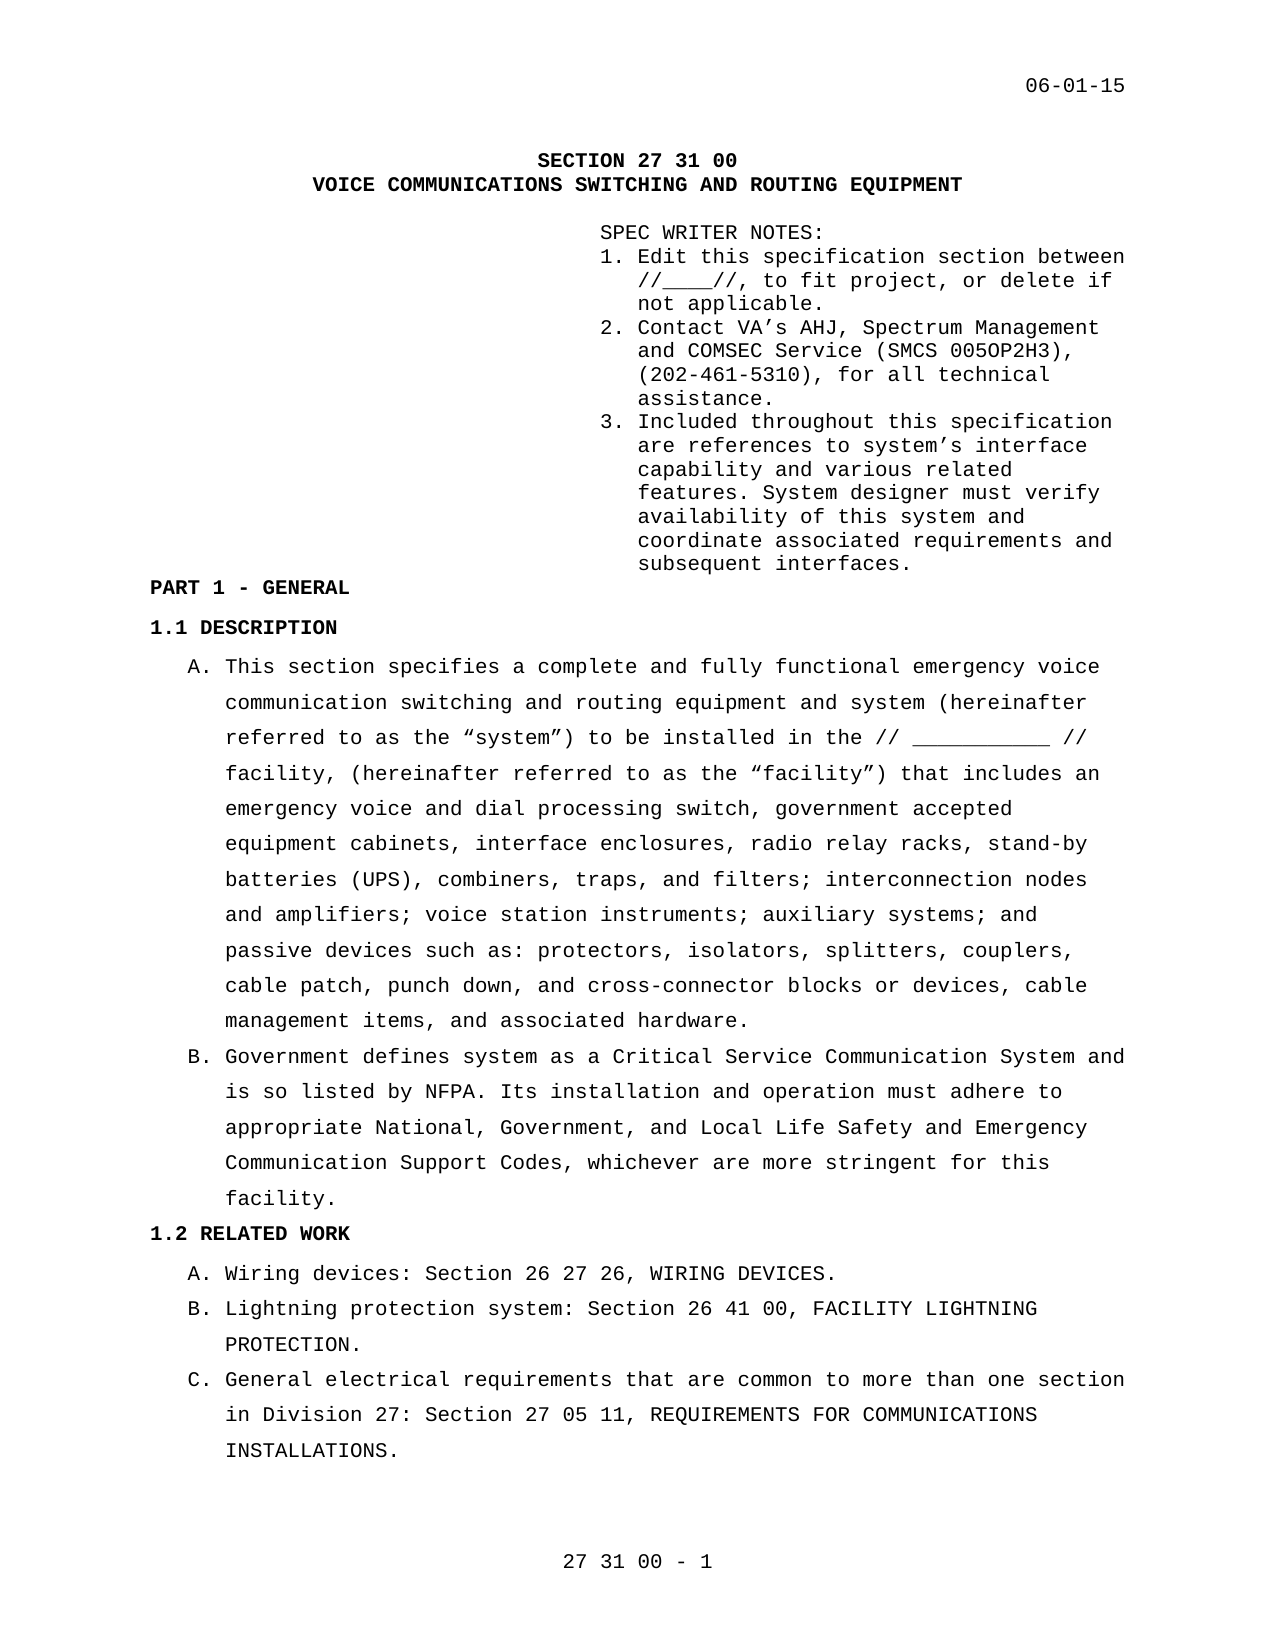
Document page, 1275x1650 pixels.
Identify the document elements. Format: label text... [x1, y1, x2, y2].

text 3. Included throughout this specification are references to system’s interface capability and various related features. System designer must verify availability of this system and coordinate associated requirements and subsequent interfaces. [600, 411, 1125, 577]
title SECTION 27 31 00 VOICE COMMUNICATIONS SWITCHING AND ROUTING EQUIPMENT [150, 150, 1125, 197]
text DESCRIPTION [150, 617, 1125, 640]
text 1. Edit this specification section between //____//, to fit project, or delete if not applicable. [600, 246, 1125, 317]
text This section specifies a complete and fully functional emergency voice communication switching and routing equipment and system (hereinafter referred to as the “system”) to be installed in the // ___________ // facility, (hereinafter referred to as the “facility”) that includes an emergency voice and dial processing switch, government accepted equipment cabinets, interface enclosures, radio relay racks, stand-by batteries (UPS), combiners, traps, and filters; interconnection nodes and amplifiers; voice station instruments; auxiliary systems; and passive devices such as: protectors, isolators, splitters, couplers, cable patch, punch down, and cross-connector blocks or devices, cable management items, and associated hardware. [187, 656, 1125, 1034]
text General electrical requirements that are common to more than one section in Division 27: Section 27 05 11, REQUIREMENTS FOR COMMUNICATIONS INSTALLATIONS. [187, 1369, 1125, 1463]
text GENERAL [150, 577, 1125, 601]
text Wiring devices: Section 26 27 26, WIRING DEVICES. [187, 1263, 1125, 1286]
text Government defines system as a Critical Service Communication System and is so listed by NFPA. Its installation and operation must adhere to appropriate National, Government, and Local Life Safety and Emergency Communication Support Codes, whichever are more stringent for this facility. [187, 1046, 1125, 1211]
text 2. Contact VA’s AHJ, Spectrum Management and COMSEC Service (SMCS 005OP2H3), (202-461-5310), for all technical assistance. [600, 317, 1125, 411]
text Lightning protection system: Section 26 41 00, FACILITY LIGHTNING PROTECTION. [187, 1298, 1125, 1357]
text SPEC WRITER NOTES: [600, 222, 1125, 246]
text RELATED WORK [150, 1223, 1125, 1247]
